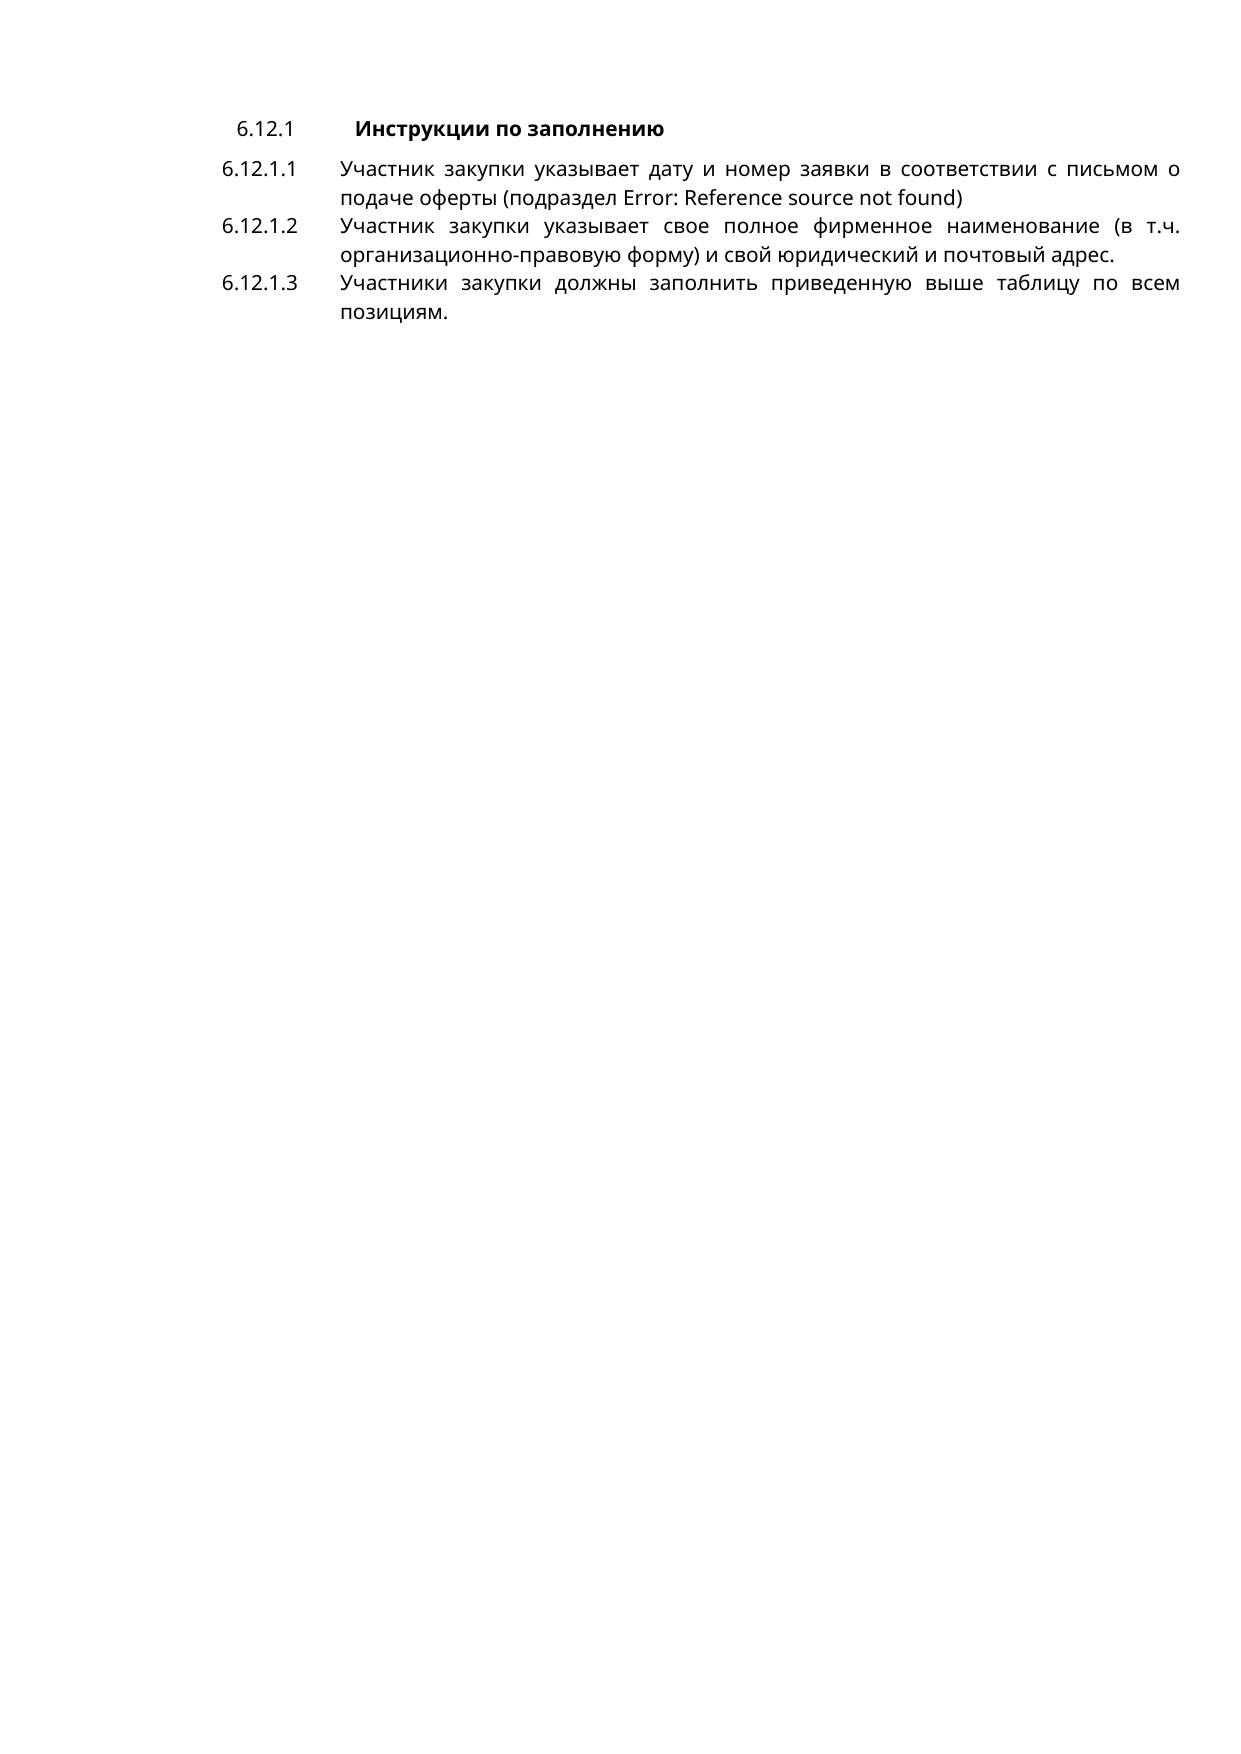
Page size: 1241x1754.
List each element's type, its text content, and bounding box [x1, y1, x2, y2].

text Инструкции по заполнению [236, 114, 1181, 142]
text Участники закупки должны заполнить приведенную выше таблицу по всем позициям. [222, 268, 1181, 325]
text Участник закупки указывает свое полное фирменное наименование (в т.ч. организационно-правовую форму) и свой юридический и почтовый адрес. [222, 211, 1181, 268]
